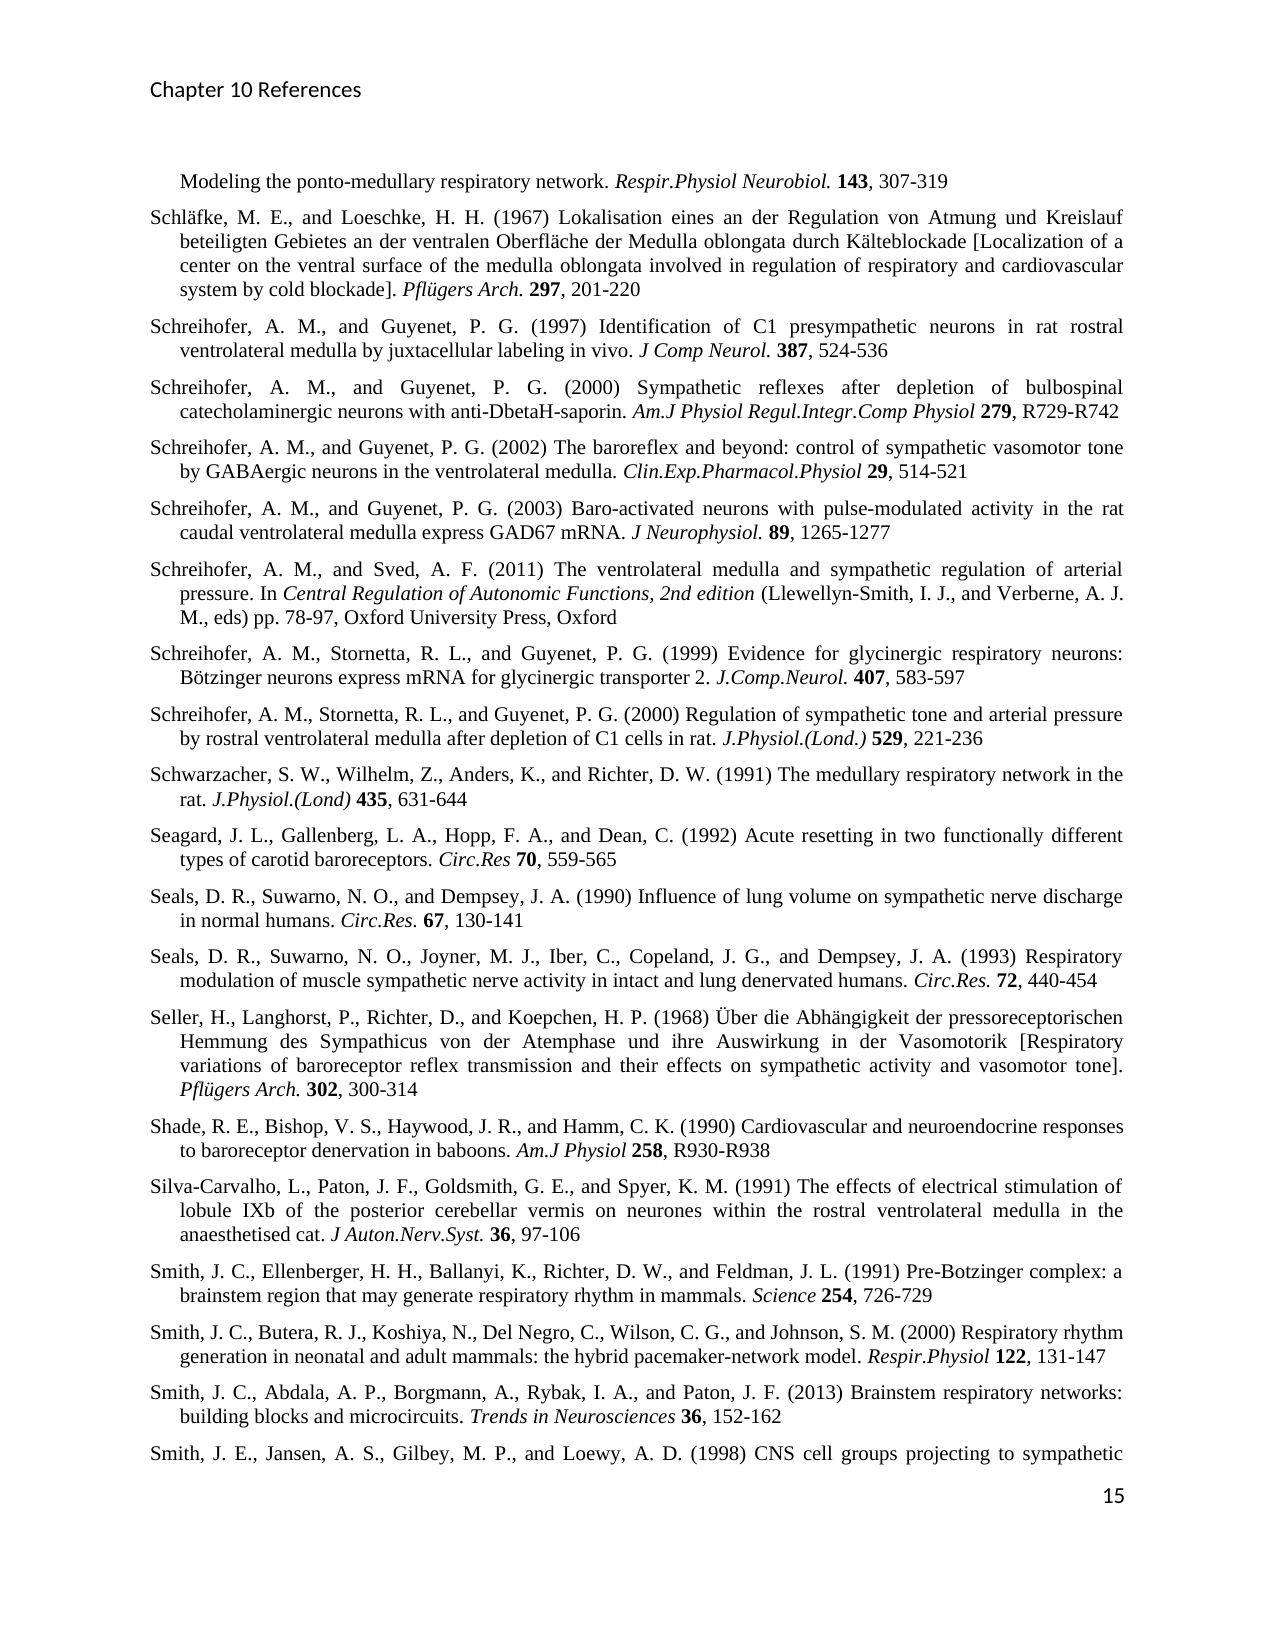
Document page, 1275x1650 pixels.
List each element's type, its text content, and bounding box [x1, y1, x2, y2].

text Silva-Carvalho, L., Paton, J. F., Goldsmith, G. E., and Spyer, K. M. (1991) The effects of electrical stimulation of lobule IXb of the posterior cerebellar vermis on neurones within the rostral ventrolateral medulla in the anaesthetised cat. J Auton.Nerv.Syst. 36, 97-106 [150, 1174, 1125, 1246]
text Schreihofer, A. M., and Sved, A. F. (2011) The ventrolateral medulla and sympathetic regulation of arterial pressure. In Central Regulation of Autonomic Functions, 2nd edition (Llewellyn-Smith, I. J., and Verberne, A. J. M., eds) pp. 78-97, Oxford University Press, Oxford [150, 556, 1125, 629]
text Schreihofer, A. M., and Guyenet, P. G. (1997) Identification of C1 presympathetic neurons in rat rostral ventrolateral medulla by juxtacellular labeling in vivo. J Comp Neurol. 387, 524-536 [150, 314, 1125, 362]
text Schläfke, M. E., and Loeschke, H. H. (1967) Lokalisation eines an der Regulation von Atmung und Kreislauf beteiligten Gebietes an der ventralen Oberfläche der Medulla oblongata durch Kälteblockade [Localization of a center on the ventral surface of the medulla oblongata involved in regulation of respiratory and cardiovascular system by cold blockade]. Pflügers Arch. 297, 201-220 [150, 205, 1125, 301]
text Seller, H., Langhorst, P., Richter, D., and Koepchen, H. P. (1968) Über die Abhängigkeit der pressoreceptorischen Hemmung des Sympathicus von der Atemphase und ihre Auswirkung in der Vasomotorik [Respiratory variations of baroreceptor reflex transmission and their effects on sympathetic activity and vasomotor tone]. Pflügers Arch. 302, 300-314 [150, 1005, 1125, 1101]
text Seagard, J. L., Gallenberg, L. A., Hopp, F. A., and Dean, C. (1992) Acute resetting in two functionally different types of carotid baroreceptors. Circ.Res 70, 559-565 [150, 823, 1125, 871]
text Smith, J. C., Abdala, A. P., Borgmann, A., Rybak, I. A., and Paton, J. F. (2013) Brainstem respiratory networks: building blocks and microcircuits. Trends in Neurosciences 36, 152-162 [150, 1380, 1125, 1428]
text Schreihofer, A. M., Stornetta, R. L., and Guyenet, P. G. (2000) Regulation of sympathetic tone and arterial pressure by rostral ventrolateral medulla after depletion of C1 cells in rat. J.Physiol.(Lond.) 529, 221-236 [150, 702, 1125, 750]
text Seals, D. R., Suwarno, N. O., Joyner, M. J., Iber, C., Copeland, J. G., and Dempsey, J. A. (1993) Respiratory modulation of muscle sympathetic nerve activity in intact and lung denervated humans. Circ.Res. 72, 440-454 [150, 944, 1125, 992]
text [150, 169, 1125, 193]
text Seals, D. R., Suwarno, N. O., and Dempsey, J. A. (1990) Influence of lung volume on sympathetic nerve discharge in normal humans. Circ.Res. 67, 130-141 [150, 884, 1125, 932]
text Schreihofer, A. M., and Guyenet, P. G. (2002) The baroreflex and beyond: control of sympathetic vasomotor tone by GABAergic neurons in the ventrolateral medulla. Clin.Exp.Pharmacol.Physiol 29, 514-521 [150, 435, 1125, 483]
text Schreihofer, A. M., and Guyenet, P. G. (2003) Baro-activated neurons with pulse-modulated activity in the rat caudal ventrolateral medulla express GAD67 mRNA. J Neurophysiol. 89, 1265-1277 [150, 496, 1125, 544]
text Schwarzacher, S. W., Wilhelm, Z., Anders, K., and Richter, D. W. (1991) The medullary respiratory network in the rat. J.Physiol.(Lond) 435, 631-644 [150, 762, 1125, 811]
text Smith, J. C., Ellenberger, H. H., Ballanyi, K., Richter, D. W., and Feldman, J. L. (1991) Pre-Botzinger complex: a brainstem region that may generate respiratory rhythm in mammals. Science 254, 726-729 [150, 1259, 1125, 1307]
text Schreihofer, A. M., and Guyenet, P. G. (2000) Sympathetic reflexes after depletion of bulbospinal catecholaminergic neurons with anti-DbetaH-saporin. Am.J Physiol Regul.Integr.Comp Physiol 279, R729-R742 [150, 374, 1125, 423]
text Schreihofer, A. M., Stornetta, R. L., and Guyenet, P. G. (1999) Evidence for glycinergic respiratory neurons: Bötzinger neurons express mRNA for glycinergic transporter 2. J.Comp.Neurol. 407, 583-597 [150, 641, 1125, 689]
text Smith, J. C., Butera, R. J., Koshiya, N., Del Negro, C., Wilson, C. G., and Johnson, S. M. (2000) Respiratory rhythm generation in neonatal and adult mammals: the hybrid pacemaker-network model. Respir.Physiol 122, 131-147 [150, 1319, 1125, 1368]
text Shade, R. E., Bishop, V. S., Haywood, J. R., and Hamm, C. K. (1990) Cardiovascular and neuroendocrine responses to baroreceptor denervation in baboons. Am.J Physiol 258, R930-R938 [150, 1114, 1125, 1162]
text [150, 1441, 1125, 1465]
